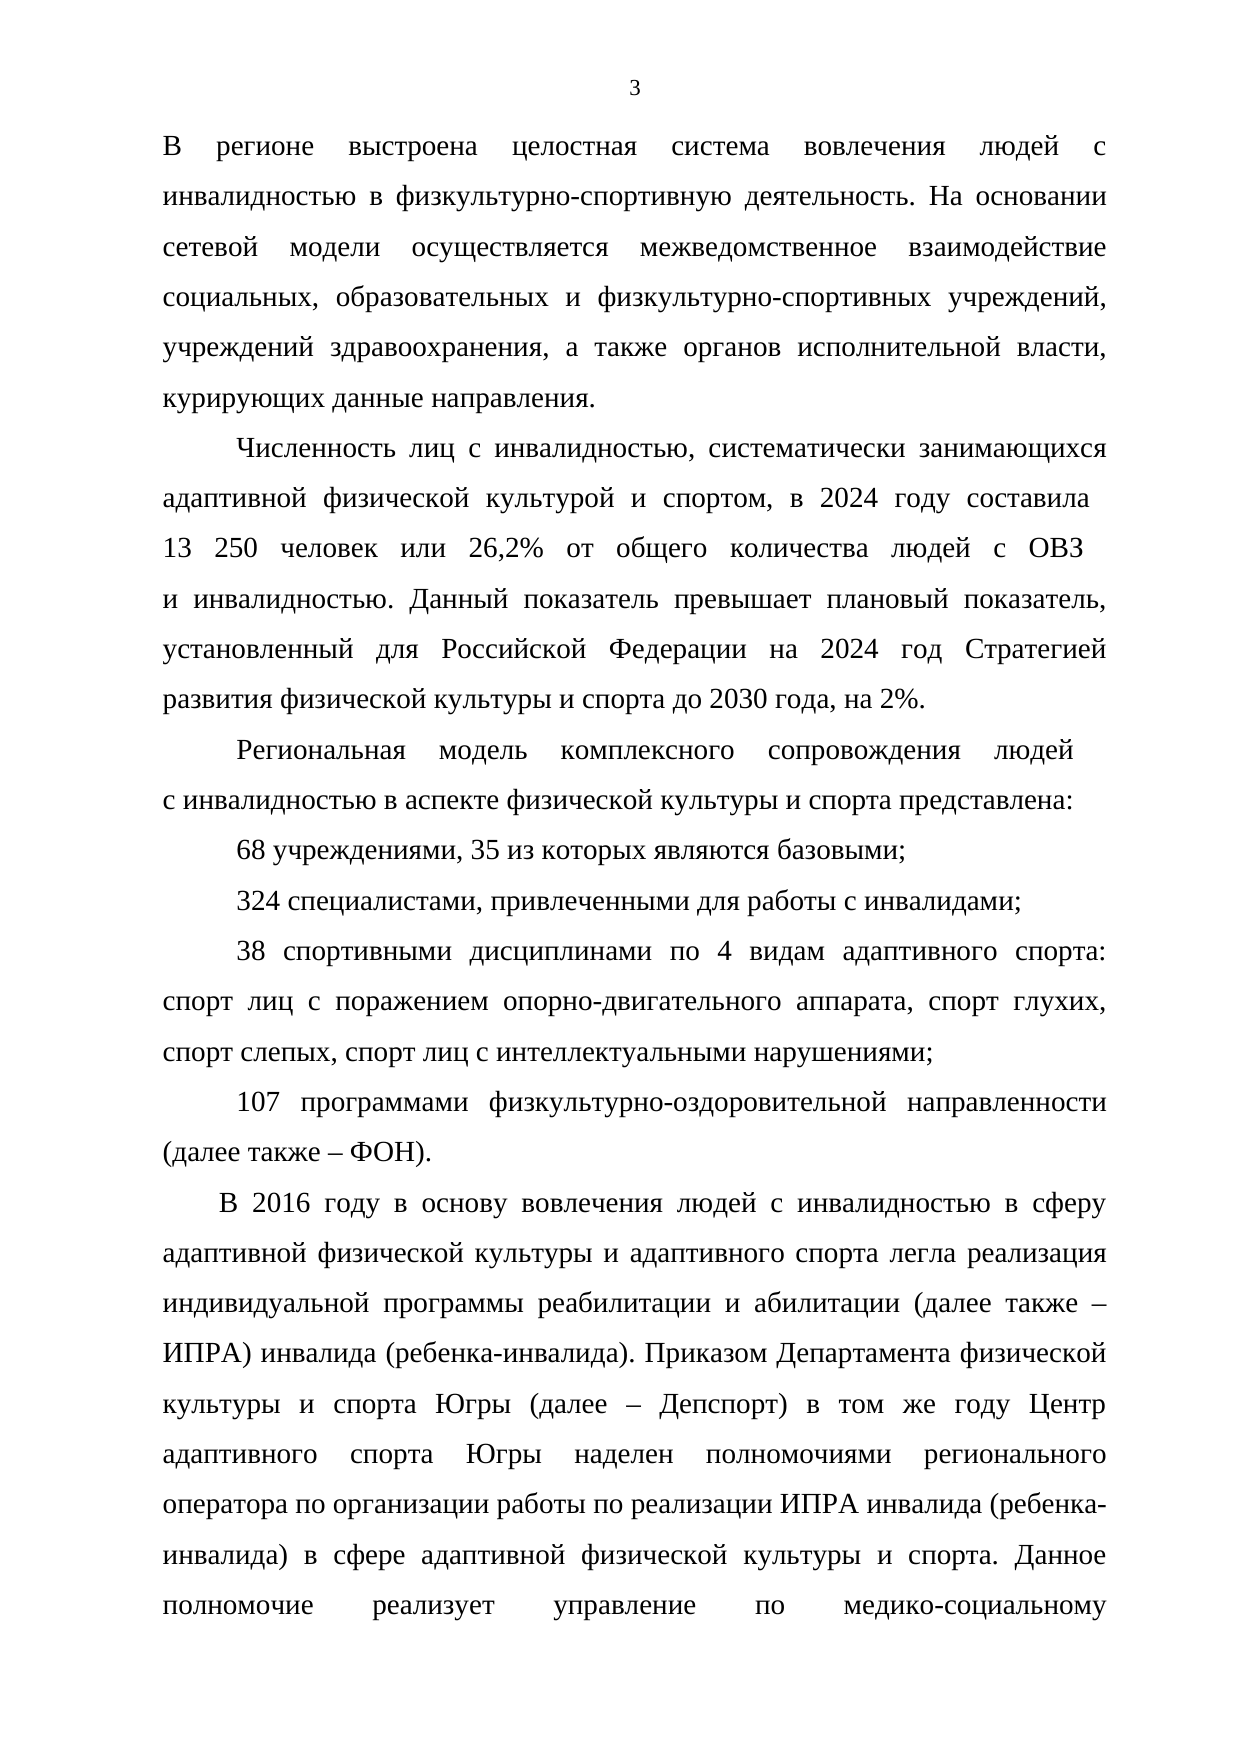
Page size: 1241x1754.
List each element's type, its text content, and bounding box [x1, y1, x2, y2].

text Региональная модель комплексного сопровождения людей с инвалидностью в аспекте физической культуры и спорта представлена: [162, 732, 1107, 816]
text 324 специалистами, привлеченными для работы с инвалидами; [162, 883, 1107, 916]
text Численность лиц с инвалидностью, систематически занимающихся адаптивной физической культурой и спортом, в 2024 году составила 13 250 человек или 26,2% от общего количества людей с ОВЗ и инвалидностью. Данный показатель превышает плановый показатель, установленный для Российской Федерации на 2024 год Стратегией развития физической культуры и спорта до 2030 года, на 2%. [162, 430, 1107, 715]
text 68 учреждениями, 35 из которых являются базовыми; [162, 832, 1107, 866]
text 38 спортивными дисциплинами по 4 видам адаптивного спорта: спорт лиц с поражением опорно-двигательного аппарата, спорт глухих, спорт слепых, спорт лиц с интеллектуальными нарушениями; [162, 933, 1107, 1067]
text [162, 128, 1107, 413]
text 107 программами физкультурно-оздоровительной направленности (далее также – ФОН). [162, 1084, 1107, 1168]
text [162, 1185, 1107, 1621]
